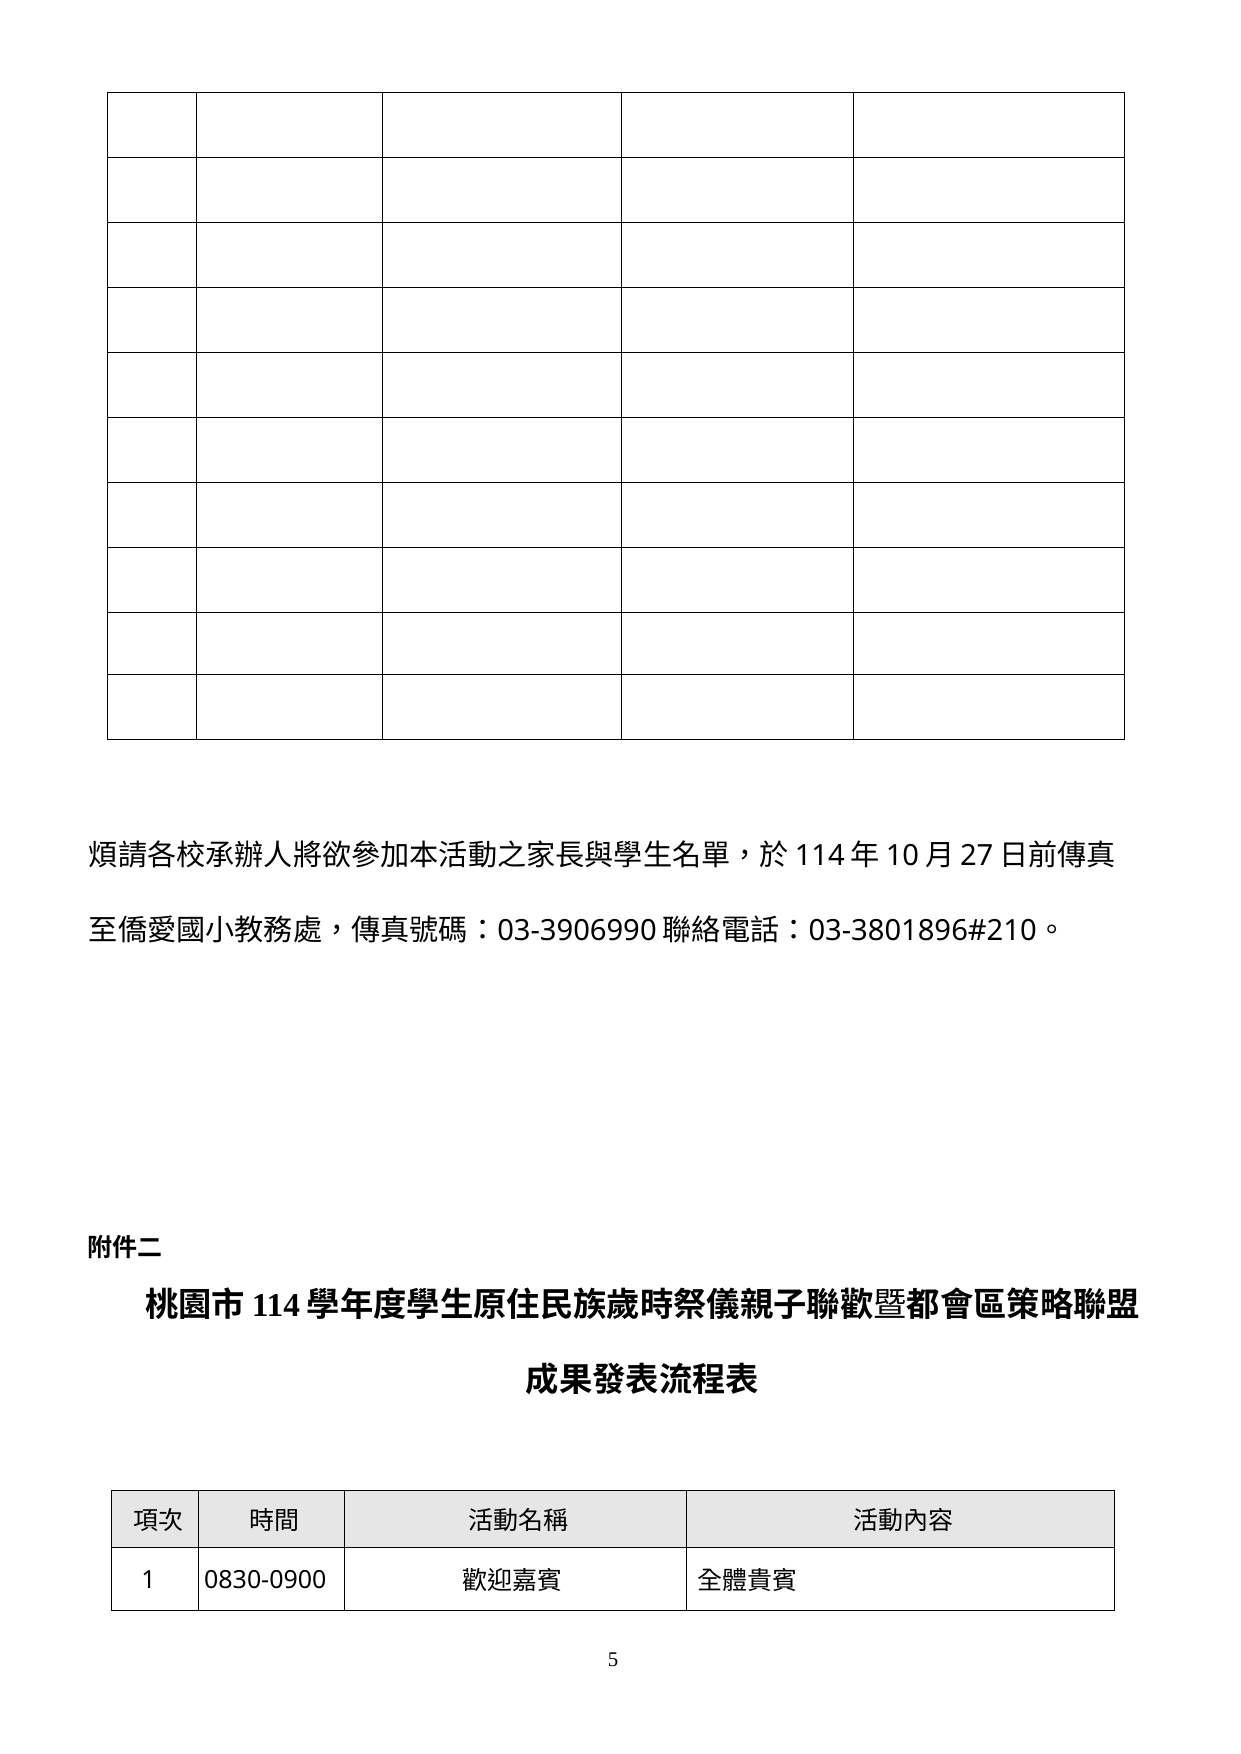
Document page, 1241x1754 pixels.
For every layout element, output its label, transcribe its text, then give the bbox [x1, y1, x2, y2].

table_cell [197, 223, 382, 287]
table_cell [383, 223, 621, 287]
table_cell [197, 548, 382, 612]
table_cell [108, 418, 196, 482]
table_cell [383, 613, 621, 674]
table_cell [197, 613, 382, 674]
table_cell [197, 288, 382, 352]
table_cell 全體貴賓 [687, 1548, 1114, 1610]
table_cell [197, 418, 382, 482]
table_cell [383, 158, 621, 222]
table_cell [197, 93, 382, 157]
table_header 活動名稱 [345, 1491, 686, 1547]
table_cell [622, 288, 853, 352]
table_cell [854, 418, 1124, 482]
table_header 時間 [199, 1491, 344, 1547]
table_cell [108, 223, 196, 287]
table_cell [108, 353, 196, 417]
table_cell [622, 93, 853, 157]
table_cell [108, 548, 196, 612]
table_cell [622, 548, 853, 612]
table_cell [854, 483, 1124, 547]
table_cell [383, 418, 621, 482]
table_cell [854, 548, 1124, 612]
table_cell [854, 613, 1124, 674]
table_cell [108, 158, 196, 222]
table_cell [622, 158, 853, 222]
table_header 項次 [112, 1491, 198, 1547]
text 煩請各校承辦人將欲參加本活動之家長與學生名單，於114年10月27日前傳真至僑愛國小教務處，傳真號碼：03-3906990聯絡電話：03-3801896#210。 [89, 815, 1137, 965]
table_cell [383, 288, 621, 352]
table_cell [108, 675, 196, 739]
table_cell [108, 288, 196, 352]
table_cell [383, 483, 621, 547]
table_cell [383, 353, 621, 417]
table_cell 歡迎嘉賓 [345, 1548, 686, 1610]
table_header 活動內容 [687, 1491, 1114, 1547]
table_cell [622, 223, 853, 287]
table_cell [108, 483, 196, 547]
table_cell [854, 288, 1124, 352]
table_cell [622, 675, 853, 739]
table_cell [622, 483, 853, 547]
text 成果發表流程表 [30, 1340, 1240, 1415]
table_cell [197, 675, 382, 739]
table_cell [622, 353, 853, 417]
text 桃園市114學年度學生原住民族歲時祭儀親子聯歡暨都會區策略聯盟 [30, 1265, 1240, 1340]
table_cell [854, 93, 1124, 157]
table_cell 0830-0900 [199, 1548, 344, 1610]
table_cell 1 [112, 1548, 198, 1610]
table_cell [197, 353, 382, 417]
table_cell [383, 93, 621, 157]
table_cell [854, 223, 1124, 287]
table_cell [854, 675, 1124, 739]
table_cell [383, 548, 621, 612]
text 附件二 [79, 1227, 1240, 1265]
table_cell [108, 93, 196, 157]
table_cell [622, 418, 853, 482]
table_cell [854, 353, 1124, 417]
table_cell [854, 158, 1124, 222]
table_cell [197, 483, 382, 547]
table_cell [622, 613, 853, 674]
table_cell [383, 675, 621, 739]
table_cell [197, 158, 382, 222]
table_cell [108, 613, 196, 674]
